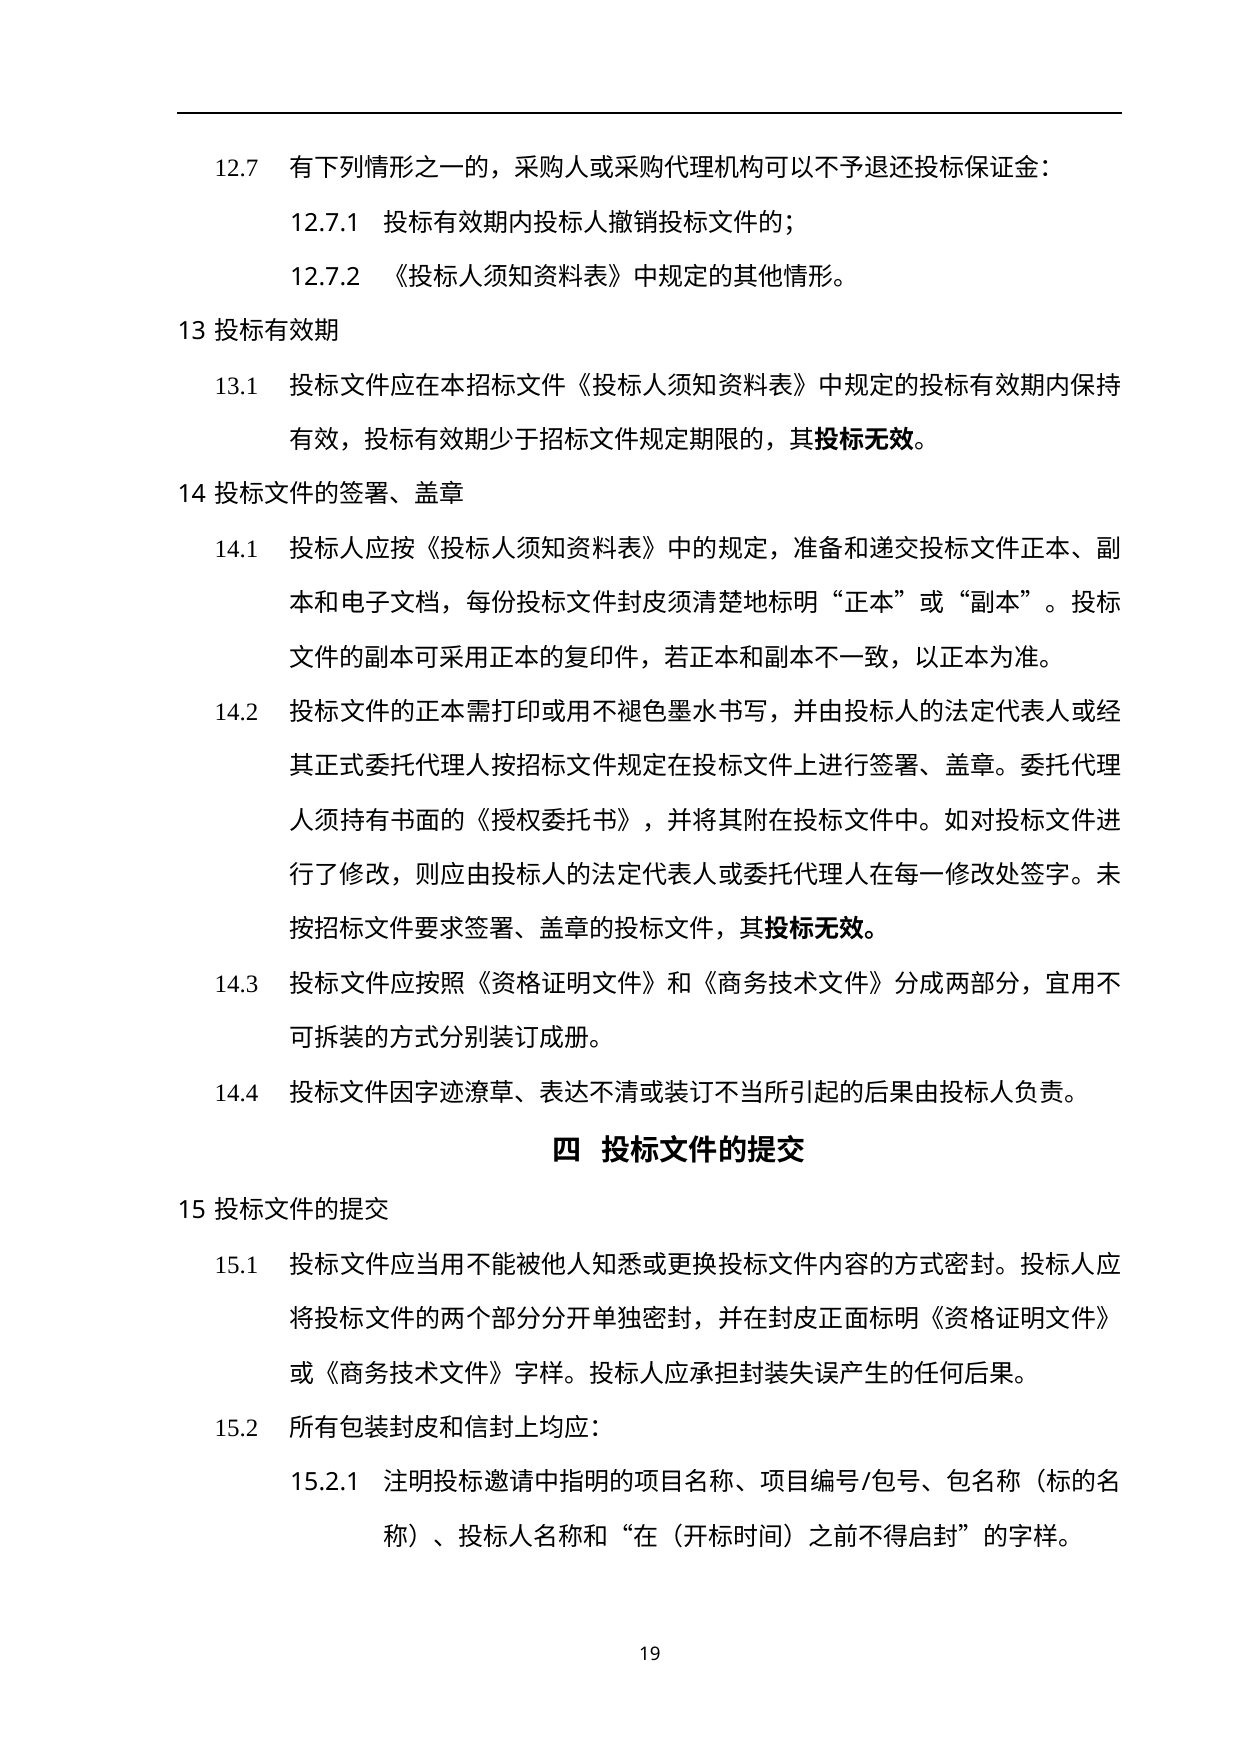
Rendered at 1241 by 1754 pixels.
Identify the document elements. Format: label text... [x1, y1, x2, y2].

list 投标文件应当用不能被他人知悉或更换投标文件内容的方式密封。投标人应将投标文件的两个部分分开单独密封，并在封皮正面标明《资格证明文件》或《商务技术文件》字样。投标人应承担封装失误产生的任何后果。 [214, 1244, 1122, 1389]
list 投标文件因字迹潦草、表达不清或装订不当所引起的后果由投标人负责。 [214, 1072, 1122, 1108]
list 注明投标邀请中指明的项目名称、项目编号/包号、包名称（标的名称）、投标人名称和“在（开标时间）之前不得启封”的字样。 [290, 1462, 1122, 1552]
list 投标有效期 [177, 311, 1122, 347]
list 投标人应按《投标人须知资料表》中的规定，准备和递交投标文件正本、副本和电子文档，每份投标文件封皮须清楚地标明“正本”或“副本”。投标文件的副本可采用正本的复印件，若正本和副本不一致，以正本为准。 [214, 528, 1122, 673]
list 有下列情形之一的，采购人或采购代理机构可以不予退还投标保证金： [214, 148, 1122, 184]
list 投标文件的提交 [177, 1190, 1122, 1226]
list 投标文件应按照《资格证明文件》和《商务技术文件》分成两部分，宜用不可拆装的方式分别装订成册。 [214, 963, 1122, 1054]
list 投标文件应在本招标文件《投标人须知资料表》中规定的投标有效期内保持有效，投标有效期少于招标文件规定期限的，其投标无效。 [214, 365, 1122, 456]
list 投标文件的正本需打印或用不褪色墨水书写，并由投标人的法定代表人或经其正式委托代理人按招标文件规定在投标文件上进行签署、盖章。委托代理人须持有书面的《授权委托书》，并将其附在投标文件中。如对投标文件进行了修改，则应由投标人的法定代表人或委托代理人在每一修改处签字。未按招标文件要求签署、盖章的投标文件，其投标无效。 [214, 691, 1122, 945]
list 投标文件的签署、盖章 [177, 474, 1122, 510]
list 所有包装封皮和信封上均应： [214, 1407, 1122, 1444]
list 投标有效期内投标人撤销投标文件的； [290, 202, 1122, 238]
list 《投标人须知资料表》中规定的其他情形。 [290, 256, 1122, 293]
subtitle 四 投标文件的提交 [177, 1126, 1122, 1169]
